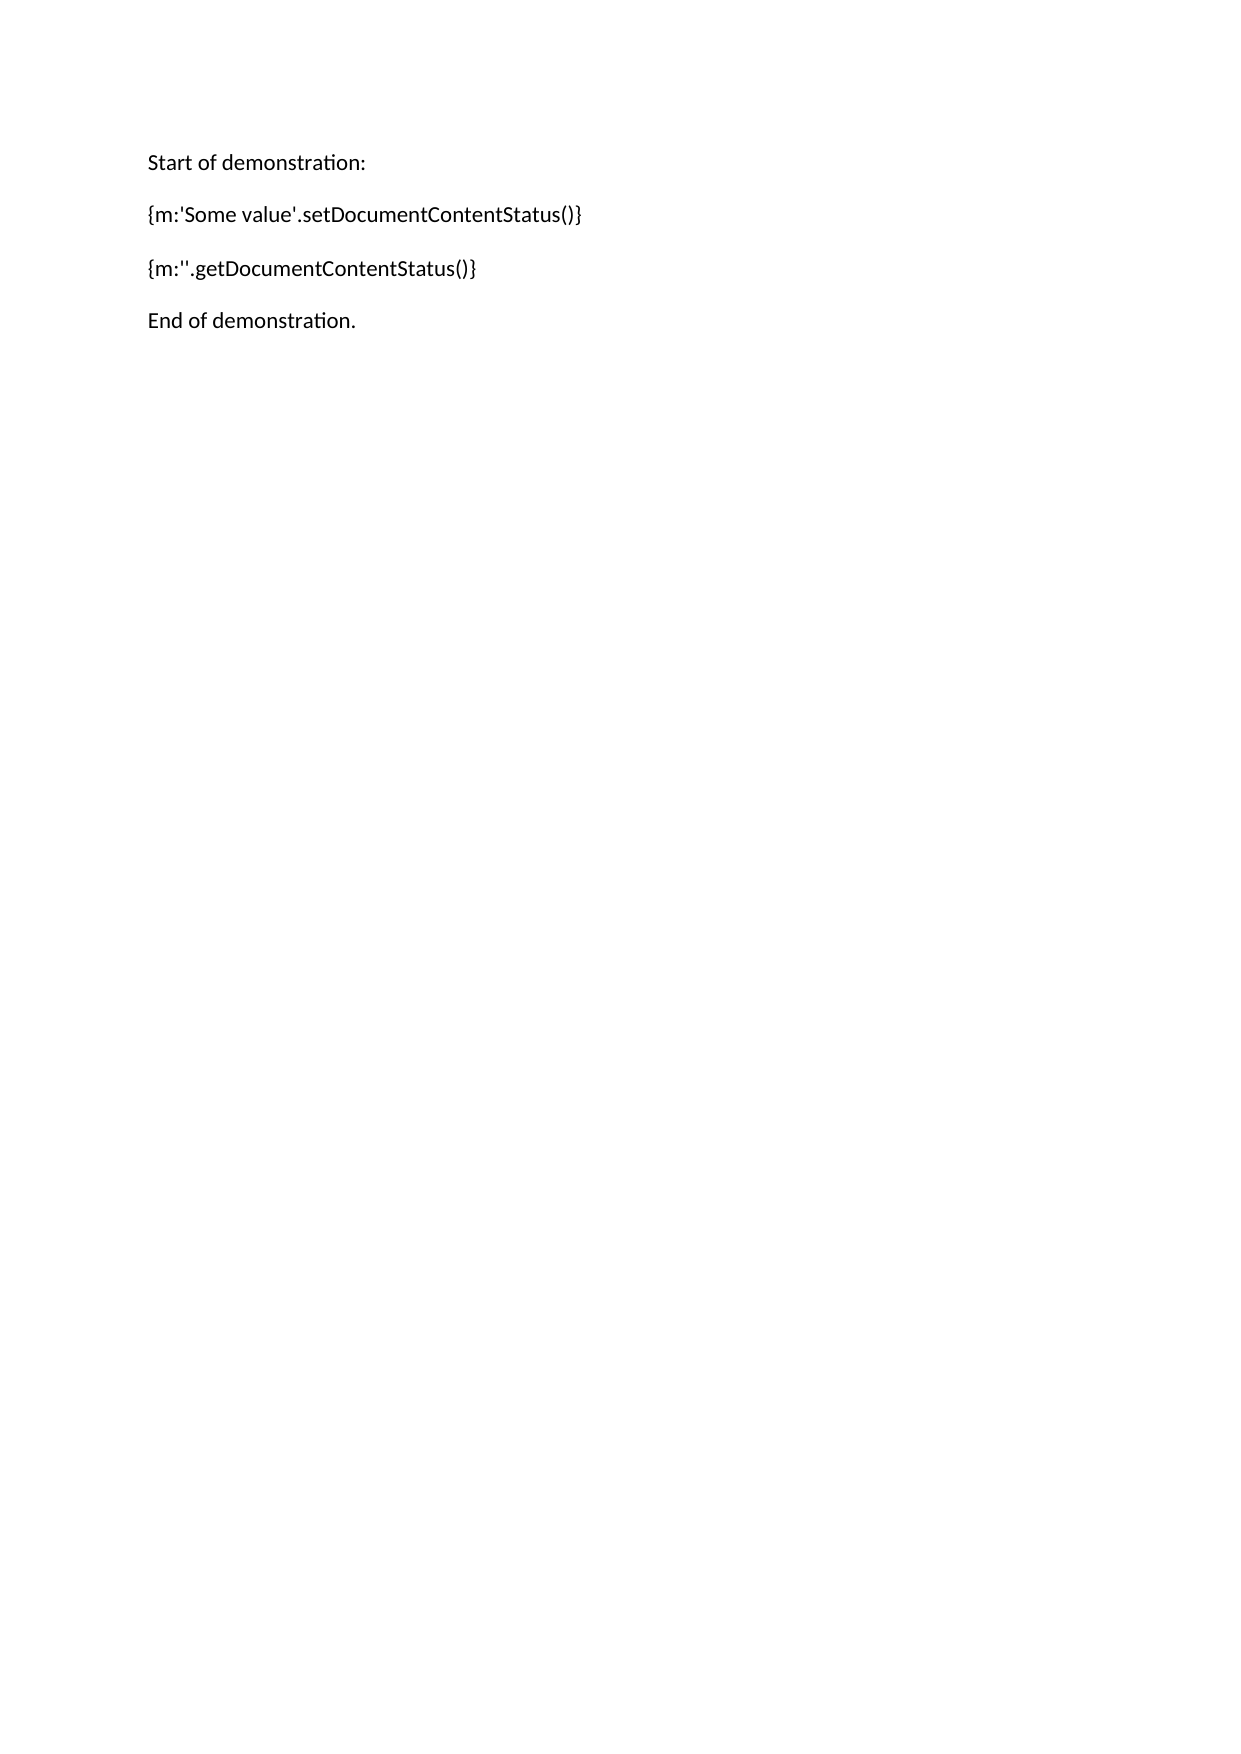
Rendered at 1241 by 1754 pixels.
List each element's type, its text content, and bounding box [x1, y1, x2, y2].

text {m:'Some value'.setDocumentContentStatus()} [148, 201, 1093, 229]
text Start of demonstration: [148, 148, 1093, 176]
text End of demonstration. [148, 307, 1093, 335]
text {m:''.getDocumentContentStatus()} [148, 254, 1093, 282]
